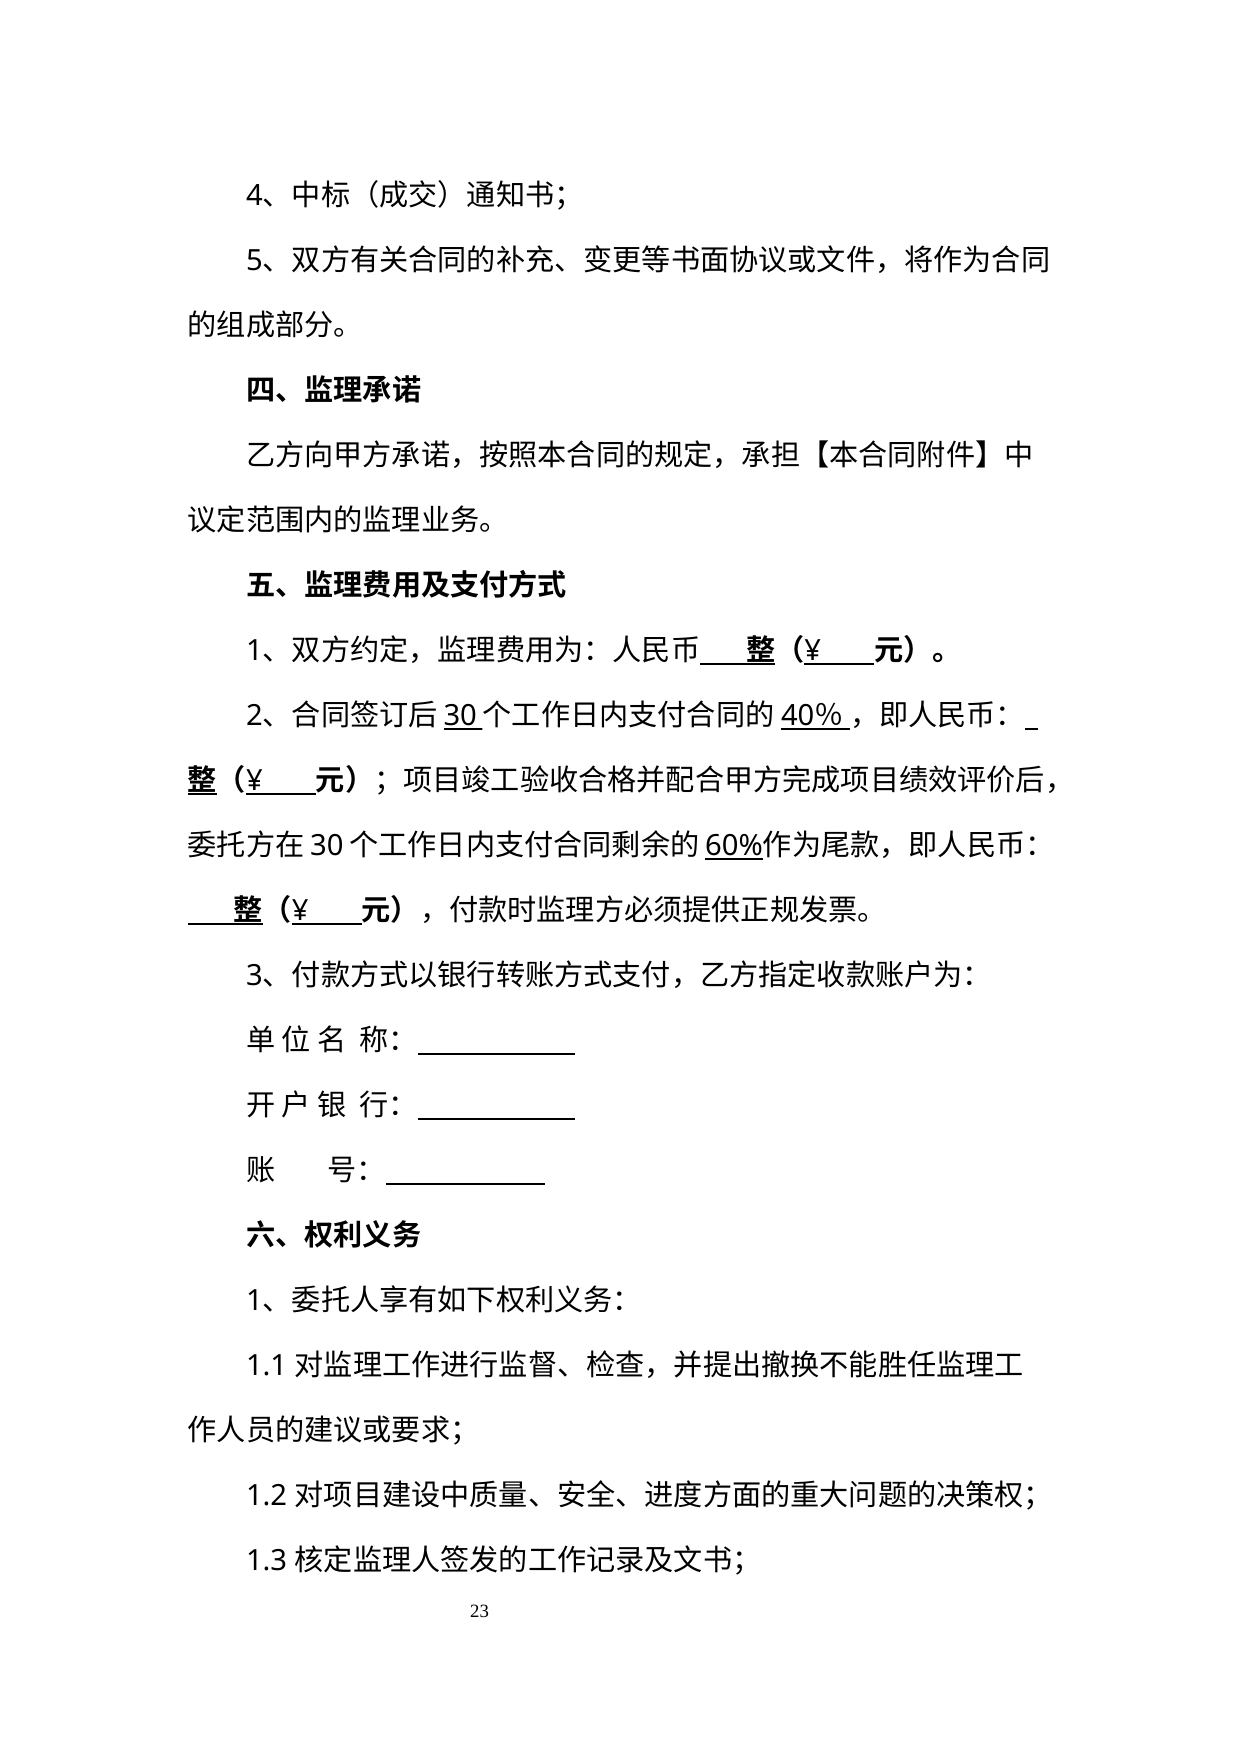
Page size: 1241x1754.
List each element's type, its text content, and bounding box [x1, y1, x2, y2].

text 5、双方有关合同的补充、变更等书面协议或文件，将作为合同的组成部分。 [187, 225, 1053, 355]
text 3、付款方式以银行转账方式支付，乙方指定收款账户为： [187, 940, 1053, 1005]
text 四、监理承诺 [187, 355, 1053, 420]
text 开 户 银 行： [187, 1070, 1053, 1135]
text 1、双方约定，监理费用为：人民币 整（¥ 元）。 [187, 615, 1053, 680]
text 单 位 名 称： [187, 1005, 1053, 1070]
text 五、监理费用及支付方式 [187, 550, 1053, 615]
text 六、权利义务 [187, 1200, 1053, 1265]
text 1.3 核定监理人签发的工作记录及文书； [187, 1525, 1053, 1590]
text 1.1 对监理工作进行监督、检查，并提出撤换不能胜任监理工作人员的建议或要求； [187, 1330, 1053, 1460]
text 乙方向甲方承诺，按照本合同的规定，承担【本合同附件】中议定范围内的监理业务。 [187, 420, 1053, 550]
text 4、中标（成交）通知书； [187, 160, 1053, 225]
text 1.2 对项目建设中质量、安全、进度方面的重大问题的决策权； [187, 1460, 1053, 1525]
text 1、委托人享有如下权利义务： [187, 1265, 1053, 1330]
text 2、合同签订后30个工作日内支付合同的 40％ ，即人民币： 整（¥ 元）；项目竣工验收合格并配合甲方完成项目绩效评价后，委托方在30个工作日内支付合同剩余的60%作为尾款，即人民币： 整（¥ 元），付款时监理方必须提供正规发票。 [187, 680, 1053, 940]
text 账 号： [187, 1135, 1053, 1200]
